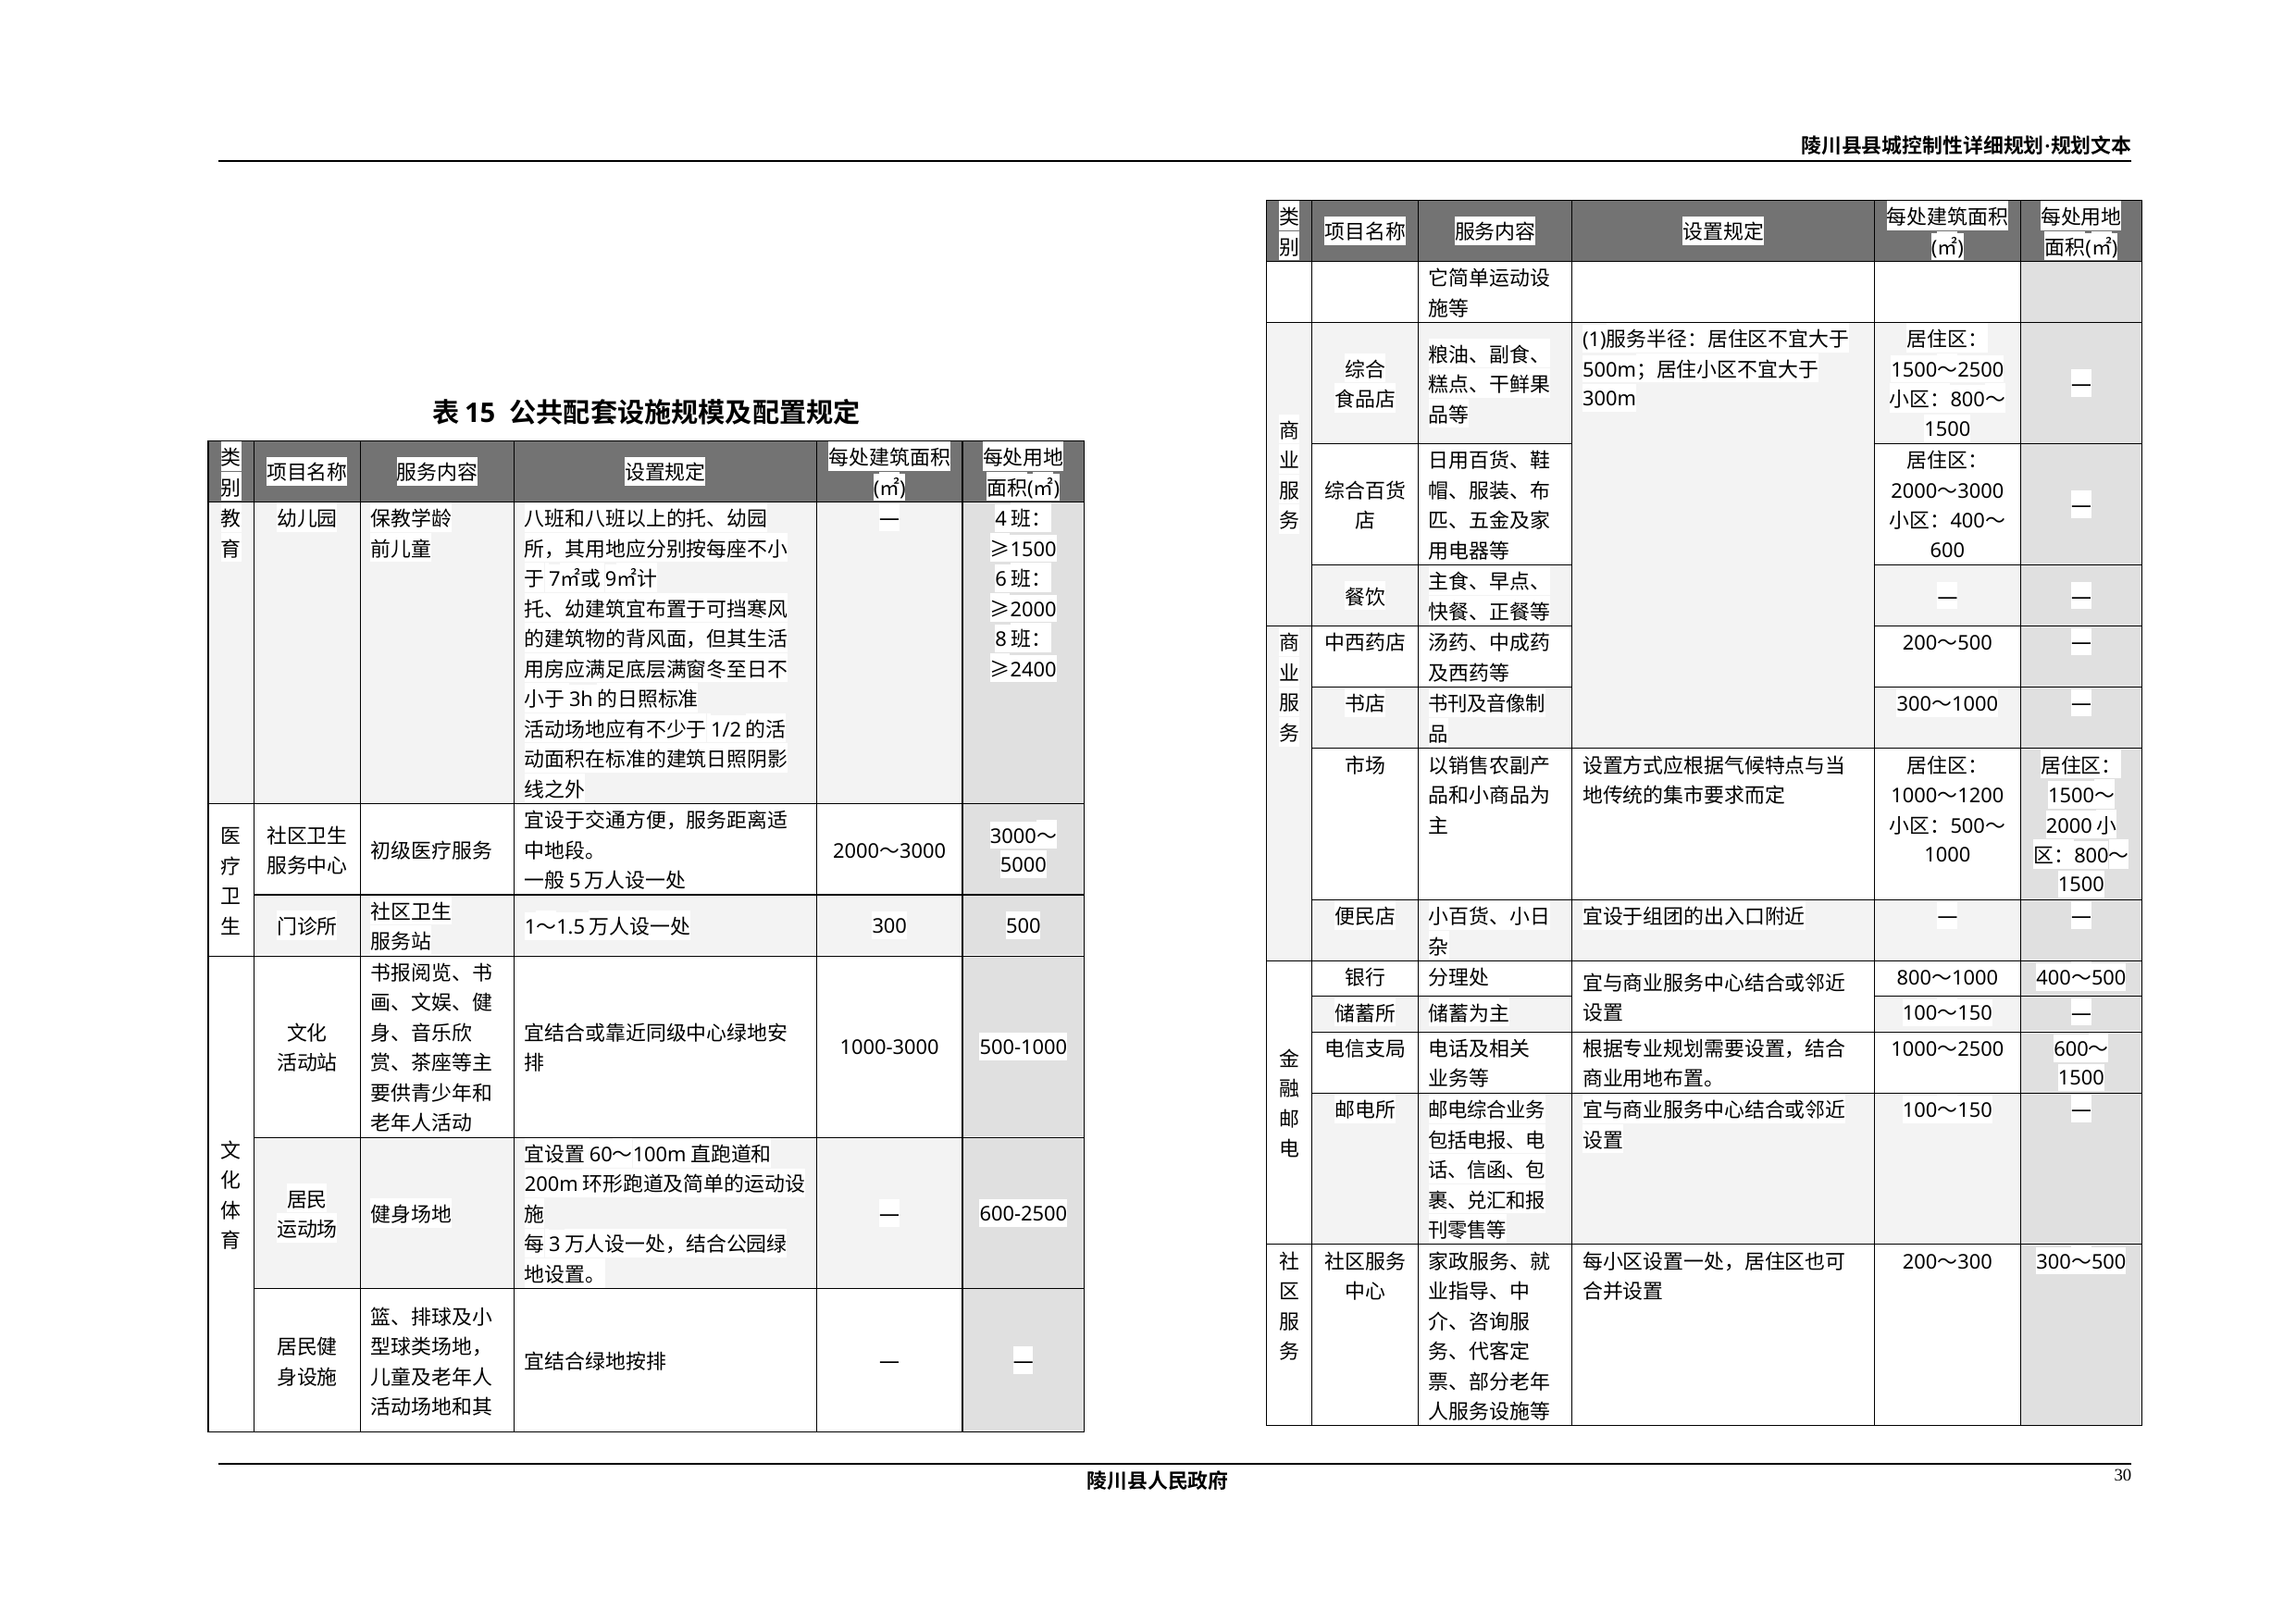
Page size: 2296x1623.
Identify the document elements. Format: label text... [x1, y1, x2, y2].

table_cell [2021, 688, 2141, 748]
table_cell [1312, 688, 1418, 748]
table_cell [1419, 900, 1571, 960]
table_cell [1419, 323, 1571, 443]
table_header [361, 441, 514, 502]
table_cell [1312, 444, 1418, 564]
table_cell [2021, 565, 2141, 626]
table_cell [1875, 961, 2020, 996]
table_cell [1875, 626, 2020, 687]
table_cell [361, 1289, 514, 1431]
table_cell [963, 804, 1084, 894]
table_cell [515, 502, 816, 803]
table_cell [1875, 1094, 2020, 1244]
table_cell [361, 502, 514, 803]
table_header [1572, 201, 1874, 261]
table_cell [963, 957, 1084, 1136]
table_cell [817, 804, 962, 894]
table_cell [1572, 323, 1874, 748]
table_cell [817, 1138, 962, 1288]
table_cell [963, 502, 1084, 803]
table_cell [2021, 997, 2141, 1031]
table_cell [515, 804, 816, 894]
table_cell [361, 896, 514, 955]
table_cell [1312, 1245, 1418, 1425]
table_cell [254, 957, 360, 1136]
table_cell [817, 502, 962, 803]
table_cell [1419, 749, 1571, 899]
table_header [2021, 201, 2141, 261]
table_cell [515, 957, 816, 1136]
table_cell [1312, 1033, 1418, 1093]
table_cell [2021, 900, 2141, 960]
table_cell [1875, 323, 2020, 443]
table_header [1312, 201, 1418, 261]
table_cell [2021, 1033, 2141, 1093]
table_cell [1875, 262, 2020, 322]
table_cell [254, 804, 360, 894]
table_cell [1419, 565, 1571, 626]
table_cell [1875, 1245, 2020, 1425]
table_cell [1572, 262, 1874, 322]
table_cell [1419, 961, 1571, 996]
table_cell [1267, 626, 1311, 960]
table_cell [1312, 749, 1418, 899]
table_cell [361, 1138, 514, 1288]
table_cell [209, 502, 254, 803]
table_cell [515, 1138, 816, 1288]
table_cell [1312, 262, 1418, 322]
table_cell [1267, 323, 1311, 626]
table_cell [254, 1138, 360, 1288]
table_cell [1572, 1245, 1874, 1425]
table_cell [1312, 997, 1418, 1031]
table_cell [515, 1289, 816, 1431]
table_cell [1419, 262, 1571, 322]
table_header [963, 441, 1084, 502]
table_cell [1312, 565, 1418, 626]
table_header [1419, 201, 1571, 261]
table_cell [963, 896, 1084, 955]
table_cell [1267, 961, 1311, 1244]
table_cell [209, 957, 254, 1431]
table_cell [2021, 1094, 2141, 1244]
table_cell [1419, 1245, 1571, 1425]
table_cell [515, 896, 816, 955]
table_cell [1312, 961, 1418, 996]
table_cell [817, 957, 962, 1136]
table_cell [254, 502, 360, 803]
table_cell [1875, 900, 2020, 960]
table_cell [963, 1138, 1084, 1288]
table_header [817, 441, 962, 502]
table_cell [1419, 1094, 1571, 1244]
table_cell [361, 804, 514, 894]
text 表15 公共配套设施规模及配置规定 [218, 380, 1074, 440]
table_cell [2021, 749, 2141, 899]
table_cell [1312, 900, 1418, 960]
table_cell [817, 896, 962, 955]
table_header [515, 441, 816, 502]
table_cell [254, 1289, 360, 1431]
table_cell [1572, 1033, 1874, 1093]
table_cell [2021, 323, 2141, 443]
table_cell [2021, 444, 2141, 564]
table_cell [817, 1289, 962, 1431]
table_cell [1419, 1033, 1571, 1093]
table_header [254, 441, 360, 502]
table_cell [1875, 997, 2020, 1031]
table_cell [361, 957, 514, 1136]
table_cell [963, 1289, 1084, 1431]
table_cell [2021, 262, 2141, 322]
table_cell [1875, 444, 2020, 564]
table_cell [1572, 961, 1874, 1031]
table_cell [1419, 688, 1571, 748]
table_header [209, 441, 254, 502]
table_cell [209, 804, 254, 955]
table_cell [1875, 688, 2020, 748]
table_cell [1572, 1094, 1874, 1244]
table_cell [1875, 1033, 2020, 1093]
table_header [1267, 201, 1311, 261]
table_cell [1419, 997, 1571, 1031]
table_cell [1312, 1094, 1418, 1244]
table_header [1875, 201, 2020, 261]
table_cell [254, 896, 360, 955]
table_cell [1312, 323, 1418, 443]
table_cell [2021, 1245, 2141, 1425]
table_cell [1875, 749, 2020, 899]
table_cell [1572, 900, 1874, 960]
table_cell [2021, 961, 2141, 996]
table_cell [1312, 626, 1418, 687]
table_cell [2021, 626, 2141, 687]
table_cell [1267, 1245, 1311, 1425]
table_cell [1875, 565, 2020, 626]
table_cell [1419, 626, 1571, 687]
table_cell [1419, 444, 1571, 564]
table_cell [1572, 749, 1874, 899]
